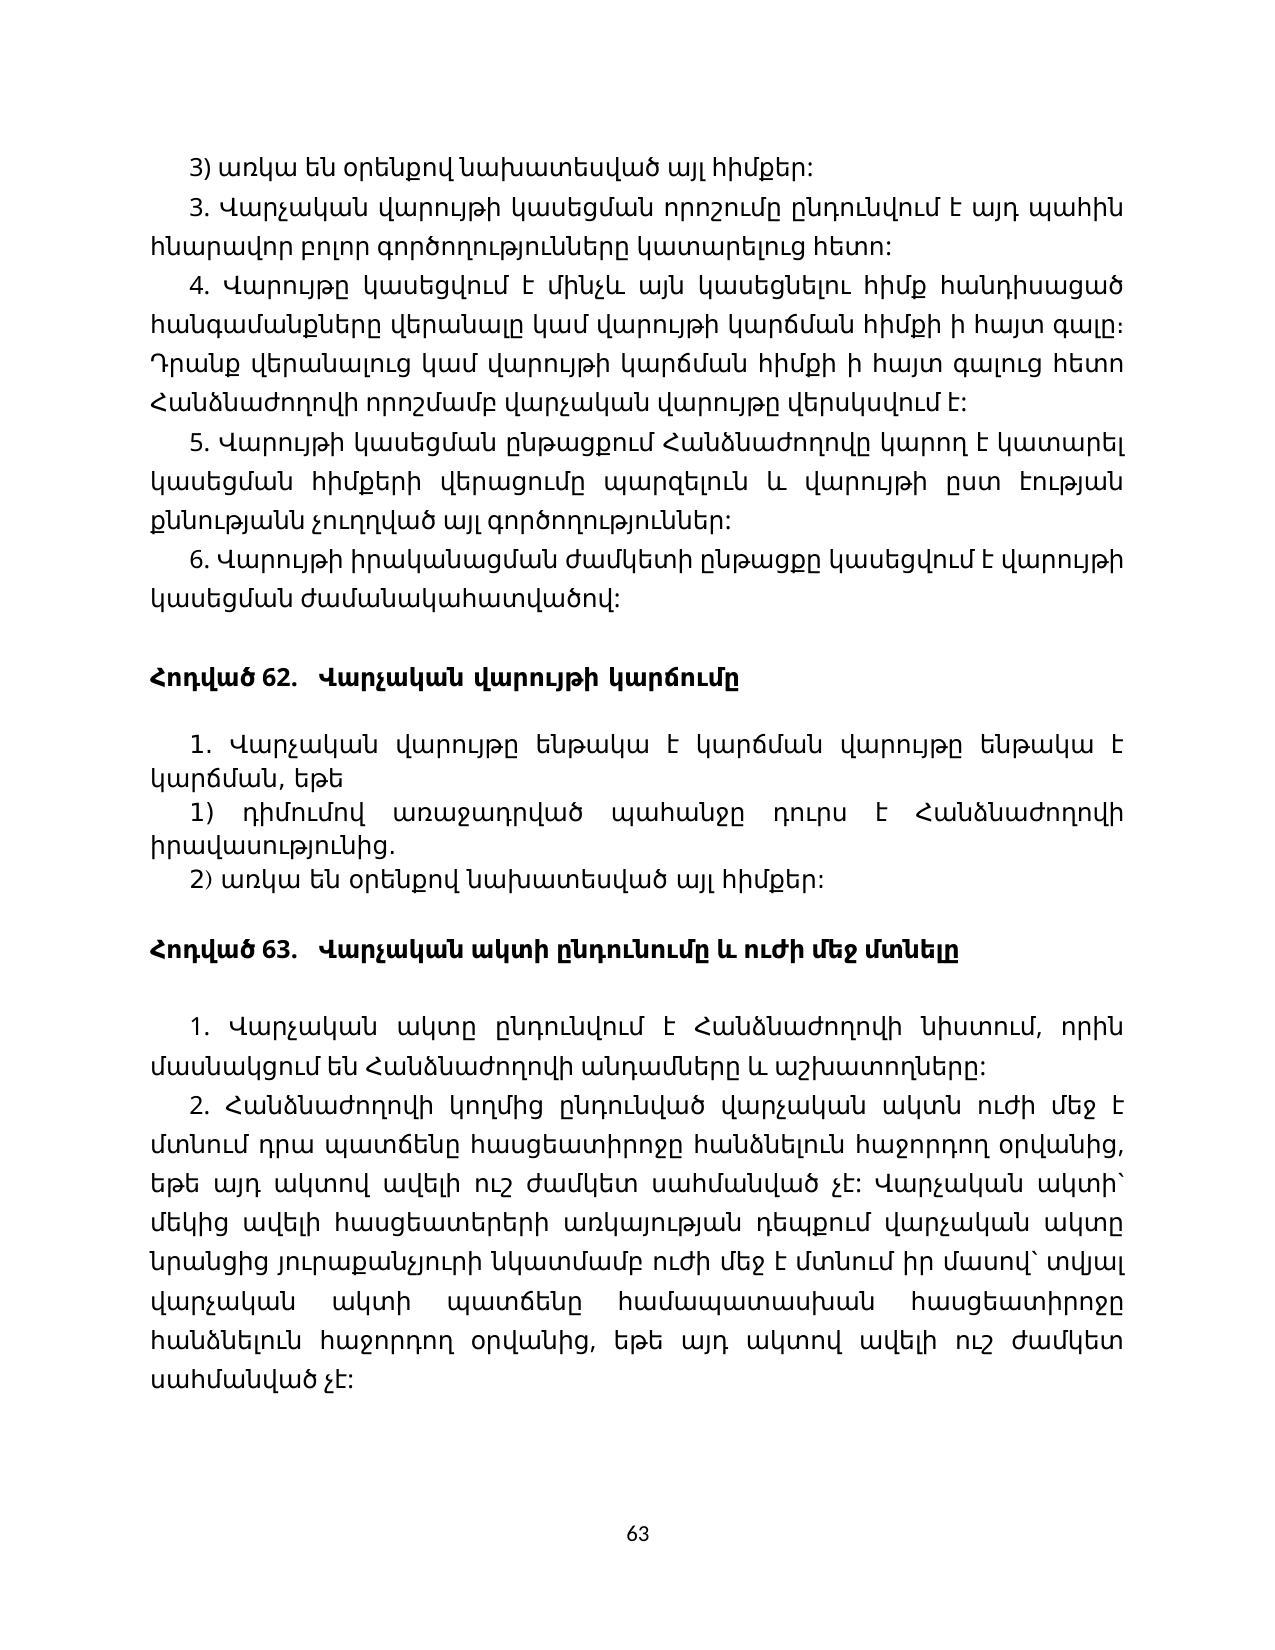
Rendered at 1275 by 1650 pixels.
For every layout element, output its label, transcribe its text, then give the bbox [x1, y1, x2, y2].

text 2 առկա են օրենքով նախատեսված այլ հիմքեր: [150, 865, 1125, 894]
text 3. Վարչական վարույթի կասեցման որոշումը ընդունվում է այդ պահին հնարավոր բոլոր գործողությունները կատարելուց հետո: [150, 189, 1125, 262]
text 5. Վարույթի կասեցման ընթացքում Հանձնաժողովը կարող է կատարել կասեցման հիմքերի վերացումը պարզելուն և վարույթի ըստ էության քննությանն չուղղված այլ գործողություններ: [150, 424, 1125, 537]
text 4. Վարույթը կասեցվում է մինչև այն կասեցնելու հիմք հանդիսացած հանգամանքները վերանալը կամ վարույթի կարճման հիմքի ի հայտ գալը։ Դրանք վերանալուց կամ վարույթի կարճման հիմքի ի հայտ գալուց հետո Հանձնաժողովի որոշմամբ վարչական վարույթը վերսկսվում է: [150, 267, 1125, 419]
table_header Վարչական ակտի ընդունումը և ուժի մեջ մտնելը [319, 932, 1125, 970]
text 1. Վարչական ակտը ընդունվում է Հանձնաժողովի նիստում, որին մասնակցում են Հանձնաժողովի անդամները և աշխատողները: [150, 1009, 1125, 1082]
text 1) դիմումով առաջադրված պահանջը դուրս է Հանձնաժողովի իրավասությունից. [150, 798, 1125, 860]
text 6. Վարույթի իրականացման ժամկետի ընթացքը կասեցվում է վարույթի կասեցման ժամանակահատվածով: [150, 542, 1125, 615]
text 3) առկա են օրենքով նախատեսված այլ հիմքեր: [150, 150, 1125, 184]
table_header Հոդված 63. [150, 932, 319, 970]
table_header Հոդված 62. [150, 659, 319, 697]
table_header Վարչական վարույթի կարճումը [319, 659, 1125, 697]
text 1. Վարչական վարույթը ենթակա է կարճման վարույթը ենթակա է կարճման, եթե [150, 731, 1125, 793]
text 2. Հանձնաժողովի կողմից ընդունված վարչական ակտն ուժի մեջ է մտնում դրա պատճենը հասցեատիրոջը հանձնելուն հաջորդող օրվանից, եթե այդ ակտով ավելի ուշ ժամկետ սահմանված չէ: Վարչական ակտի` մեկից ավելի հասցեատերերի առկայության դեպքում վարչական ակտը նրանցից յուրաքանչյուրի նկատմամբ ուժի մեջ է մտնում իր մասով` տվյալ վարչական ակտի պատճենը համապատասխան հասցեատիրոջը հանձնելուն հաջորդող օրվանից, եթե այդ ակտով ավելի ուշ ժամկետ սահմանված չէ: [150, 1087, 1125, 1396]
